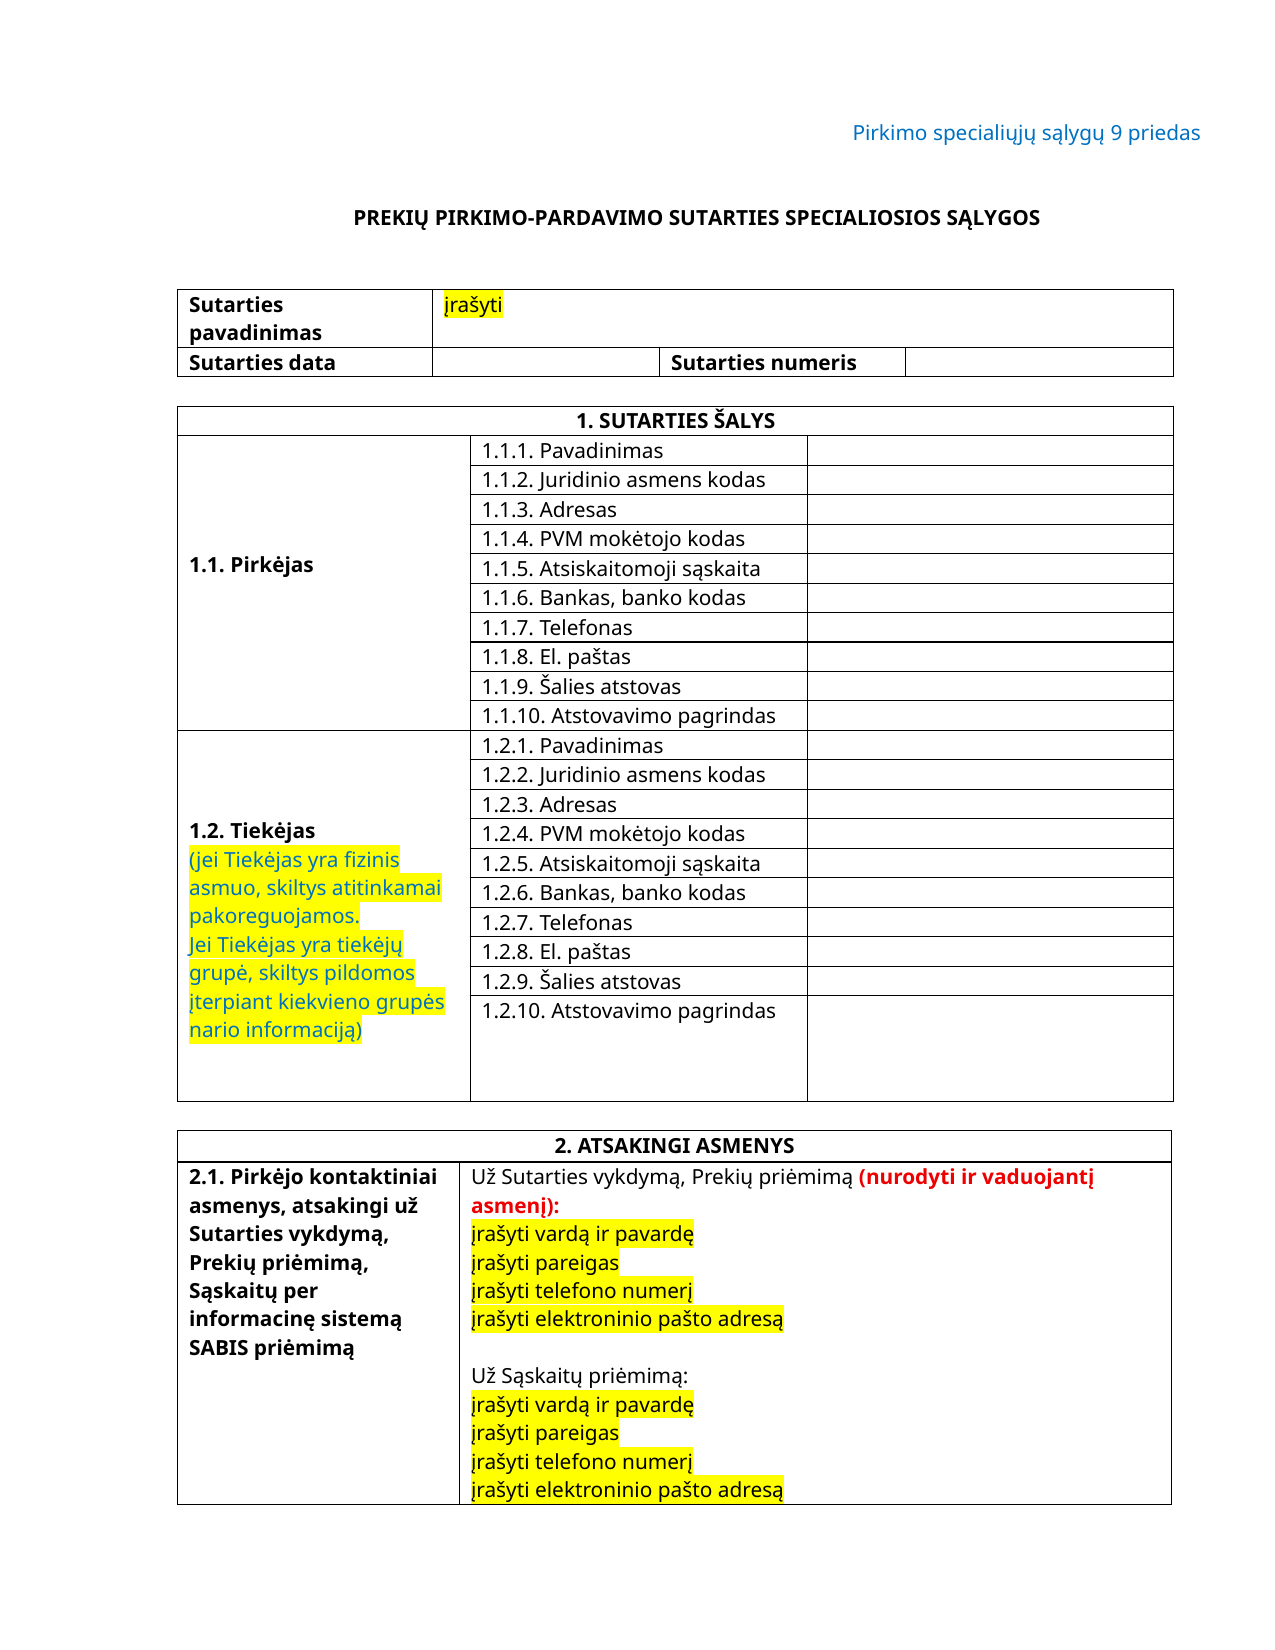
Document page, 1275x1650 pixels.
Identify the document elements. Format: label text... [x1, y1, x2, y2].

table_cell 1.1.6. Bankas, banko kodas [471, 584, 807, 612]
table_cell [433, 348, 659, 376]
table_cell 1.2.9. Šalies atstovas [471, 967, 807, 995]
table_cell 1.2.2. Juridinio asmens kodas [471, 760, 807, 789]
table_cell 1.2.10. Atstovavimo pagrindas [471, 996, 807, 1101]
table_cell 1.2.6. Bankas, banko kodas [471, 878, 807, 907]
table_cell [808, 849, 1173, 877]
table_cell [808, 967, 1173, 995]
table_cell Už Sutarties vykdymą, Prekių priėmimą (nurodyti ir vaduojantį asmenį): įrašyti vardą ir pavardę įrašyti pareigas įrašyti telefono numerį įrašyti elektroninio pašto adresą Už Sąskaitų priėmimą: įrašyti vardą ir pavardę įrašyti pareigas įrašyti telefono numerį įrašyti elektroninio pašto adresą [460, 1163, 1171, 1504]
table_cell 1.2.7. Telefonas [471, 908, 807, 936]
table_cell 1.1.8. El. paštas [471, 643, 807, 671]
text Prekių pirkimo-pardavimo sutarties Specialiosios sąlygos [177, 203, 1216, 232]
table_cell [808, 819, 1173, 848]
table_cell 1.1.5. Atsiskaitomoji sąskaita [471, 554, 807, 582]
table_cell [808, 996, 1173, 1101]
table_cell [808, 495, 1173, 523]
table_cell [808, 436, 1173, 464]
table_cell 1.1.4. PVM mokėtojo kodas [471, 525, 807, 553]
table_cell [808, 466, 1173, 494]
table_cell [808, 790, 1173, 818]
table_cell 1.2.5. Atsiskaitomoji sąskaita [471, 849, 807, 877]
table_cell [808, 878, 1173, 907]
table_cell 2.1. Pirkėjo kontaktiniai asmenys, atsakingi už Sutarties vykdymą, Prekių priėmimą, Sąskaitų per informacinę sistemą SABIS priėmimą [178, 1163, 459, 1504]
table_cell 1.1.9. Šalies atstovas [471, 672, 807, 700]
table_cell [906, 348, 1173, 376]
table_cell 1.2.8. El. paštas [471, 937, 807, 966]
table_cell 1.2.1. Pavadinimas [471, 731, 807, 759]
table_cell [808, 554, 1173, 582]
text Pirkimo specialiųjų sąlygų 9 priedas [852, 118, 1216, 147]
table_cell [808, 643, 1173, 671]
table_header įrašyti [433, 290, 1173, 347]
table_cell Sutarties numeris [660, 348, 905, 376]
table_cell [808, 908, 1173, 936]
table_header 2. ATSAKINGI ASMENYS [178, 1131, 1171, 1161]
table_cell [808, 584, 1173, 612]
table_cell 1.1. Pirkėjas [178, 436, 470, 730]
table_cell 1.2.3. Adresas [471, 790, 807, 818]
table_cell Sutarties data [178, 348, 432, 376]
table_cell 1.2. Tiekėjas (jei Tiekėjas yra fizinis asmuo, skiltys atitinkamai pakoreguojamos. Jei Tiekėjas yra tiekėjų grupė, skiltys pildomos įterpiant kiekvieno grupės nario informaciją) [178, 731, 470, 1101]
table_cell [808, 937, 1173, 966]
table_header Sutarties pavadinimas [178, 290, 432, 347]
table_cell [808, 613, 1173, 641]
table_cell 1.1.7. Telefonas [471, 613, 807, 641]
table_cell 1.1.10. Atstovavimo pagrindas [471, 701, 807, 730]
table_cell 1.2.4. PVM mokėtojo kodas [471, 819, 807, 848]
table_header 1. SUTARTIES ŠALYS [178, 407, 1173, 435]
table_cell 1.1.2. Juridinio asmens kodas [471, 466, 807, 494]
table_cell 1.1.3. Adresas [471, 495, 807, 523]
table_cell [808, 760, 1173, 789]
table_cell [808, 731, 1173, 759]
table_cell [808, 672, 1173, 700]
table_cell [808, 525, 1173, 553]
table_cell 1.1.1. Pavadinimas [471, 436, 807, 464]
table_cell [808, 701, 1173, 730]
